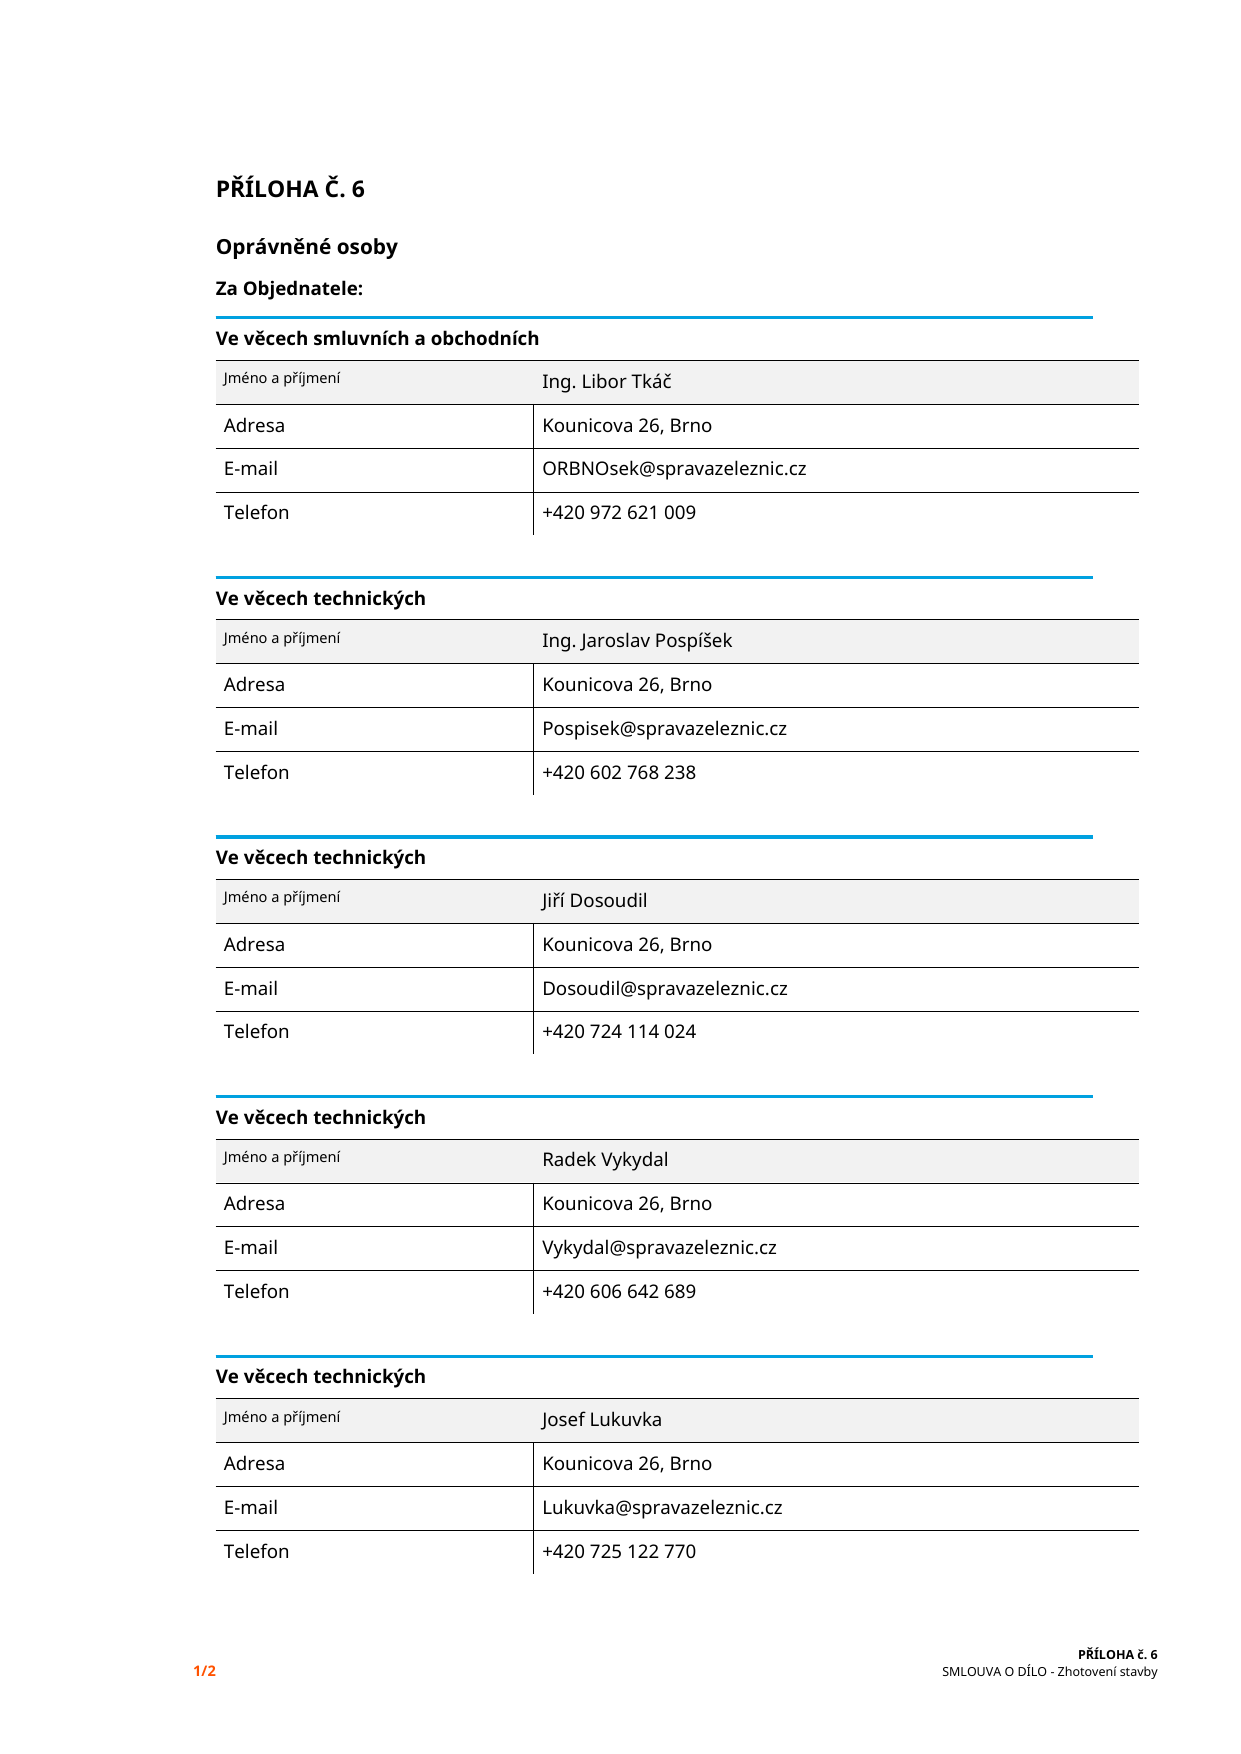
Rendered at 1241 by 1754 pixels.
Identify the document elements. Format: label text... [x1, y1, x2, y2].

table_cell Kounicova 26, Brno [534, 924, 1139, 967]
table_cell +420 972 621 009 [534, 493, 1139, 535]
table_cell +420 724 114 024 [534, 1012, 1139, 1054]
table_cell Telefon [216, 752, 533, 795]
text Ve věcech technických [216, 579, 1093, 611]
table_cell Adresa [216, 405, 533, 447]
table_header Jméno a příjmení [216, 361, 534, 404]
table_cell E-mail [216, 968, 533, 1011]
table_cell E-mail [216, 1227, 533, 1270]
table_cell E-mail [216, 449, 533, 491]
table_header Josef Lukuvka [534, 1399, 1139, 1442]
text Za Objednatele: [216, 276, 1093, 301]
table_cell +420 602 768 238 [534, 752, 1139, 795]
text Ve věcech smluvních a obchodních [216, 319, 1093, 351]
table_cell Adresa [216, 1443, 533, 1486]
table_cell E-mail [216, 1487, 533, 1530]
text Ve věcech technických [216, 839, 1093, 870]
table_cell Telefon [216, 1531, 533, 1573]
text Ve věcech technických [216, 1098, 1093, 1130]
table_cell Telefon [216, 1012, 533, 1054]
table_header Jméno a příjmení [216, 1399, 534, 1442]
table_cell Adresa [216, 1184, 533, 1226]
table_cell Adresa [216, 664, 533, 707]
table_header Jméno a příjmení [216, 620, 534, 663]
text Ve věcech technických [216, 1358, 1093, 1389]
table_cell Telefon [216, 493, 533, 535]
table_cell Kounicova 26, Brno [534, 1443, 1139, 1486]
table_cell +420 725 122 770 [534, 1531, 1139, 1573]
table_header Ing. Jaroslav Pospíšek [534, 620, 1139, 663]
table_cell Vykydal@spravazeleznic.cz [534, 1227, 1139, 1270]
table_cell Adresa [216, 924, 533, 967]
table_cell +420 606 642 689 [534, 1271, 1139, 1314]
table_cell ORBNOsek@spravazeleznic.cz [534, 449, 1139, 491]
table_cell E-mail [216, 708, 533, 751]
text Příloha č. 6 [216, 172, 1093, 204]
table_header Jméno a příjmení [216, 1140, 534, 1182]
table_header Ing. Libor Tkáč [534, 361, 1139, 404]
table_header Jiří Dosoudil [534, 880, 1139, 923]
table_cell Kounicova 26, Brno [534, 664, 1139, 707]
table_cell Kounicova 26, Brno [534, 405, 1139, 447]
table_cell Kounicova 26, Brno [534, 1184, 1139, 1226]
table_cell Telefon [216, 1271, 533, 1314]
table_cell Dosoudil@spravazeleznic.cz [534, 968, 1139, 1011]
table_header Jméno a příjmení [216, 880, 534, 923]
text Oprávněné osoby [216, 232, 1093, 260]
table_header Radek Vykydal [534, 1140, 1139, 1182]
table_cell Lukuvka@spravazeleznic.cz [534, 1487, 1139, 1530]
table_cell Pospisek@spravazeleznic.cz [534, 708, 1139, 751]
